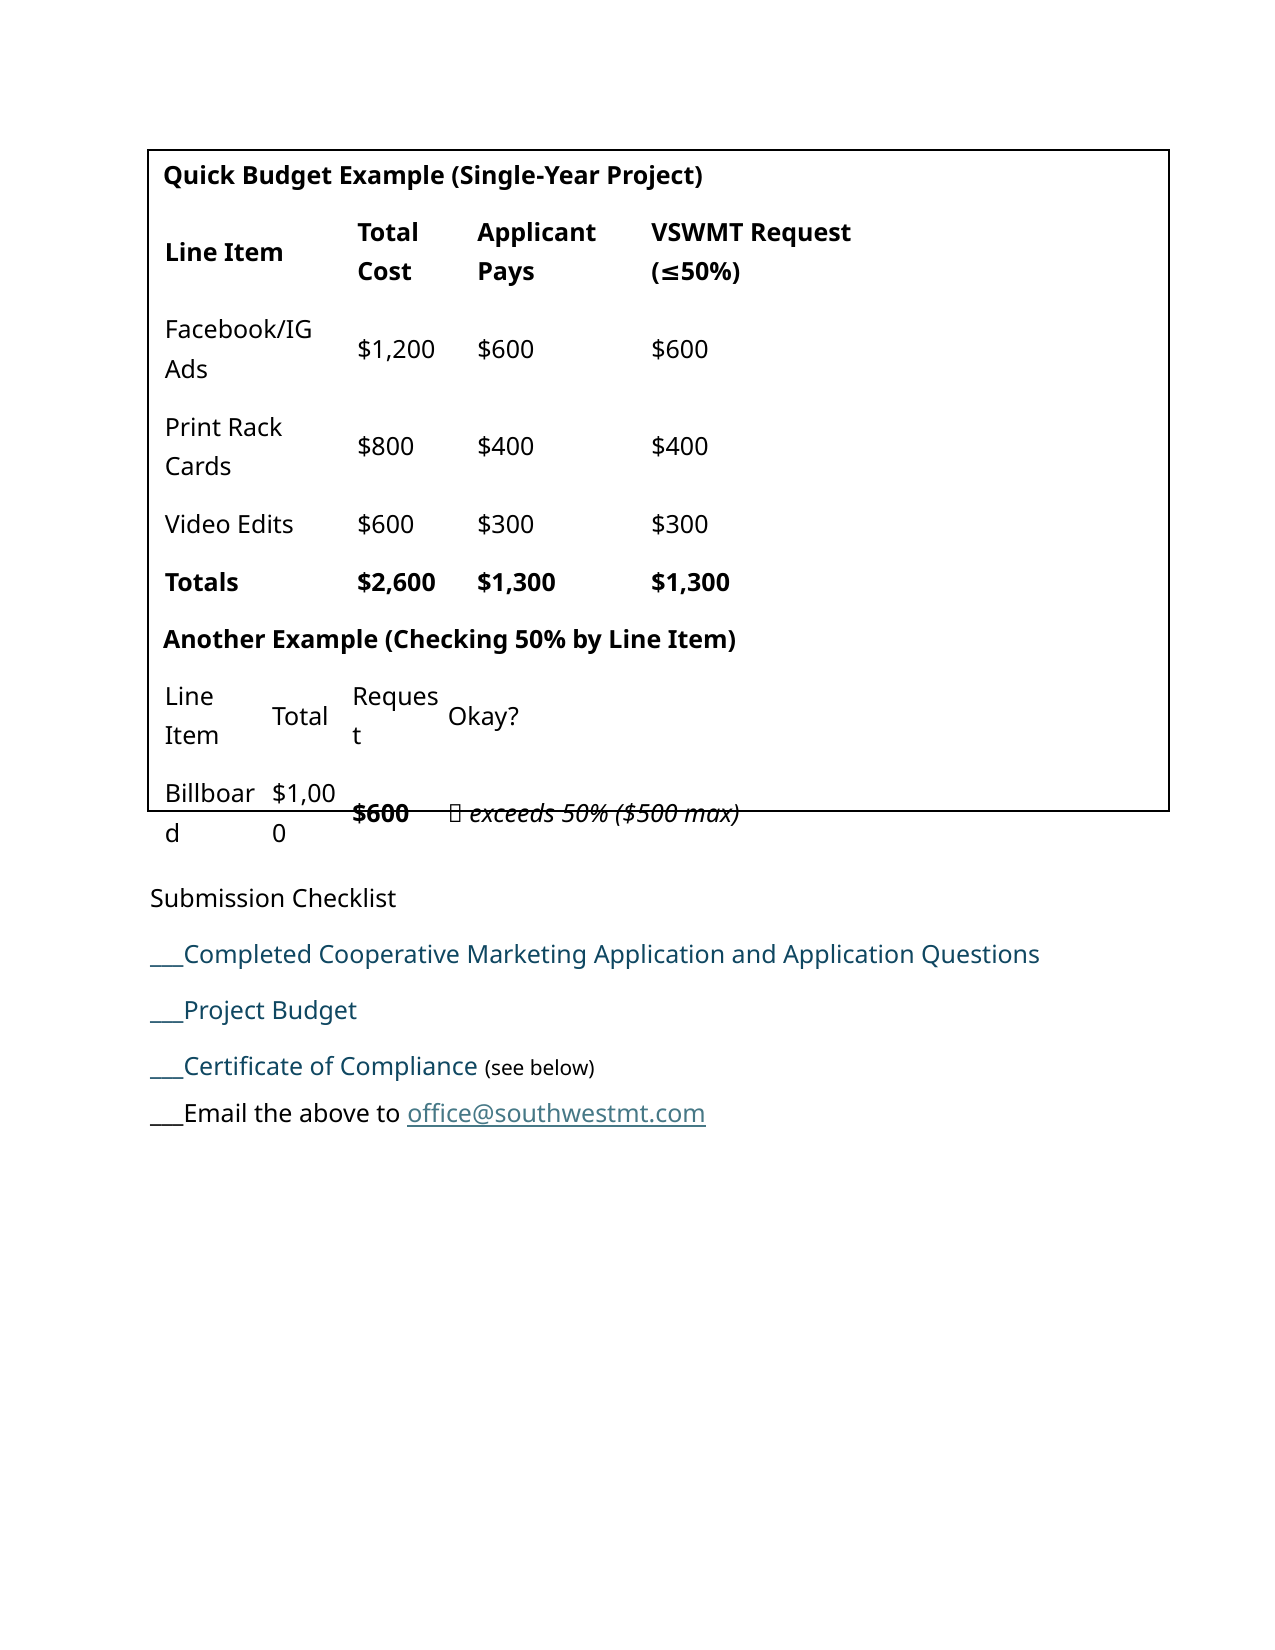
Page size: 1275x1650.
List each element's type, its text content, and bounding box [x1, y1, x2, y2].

subtitle ___Certificate of Compliance (see below) [150, 1048, 1125, 1083]
text Submission Checklist [150, 881, 1125, 915]
subtitle ___Project Budget [150, 993, 1125, 1027]
subtitle ___Completed Cooperative Marketing Application and Application Questions [150, 937, 1125, 971]
text ___Email the above to office@southwestmt.com [150, 1096, 1125, 1130]
